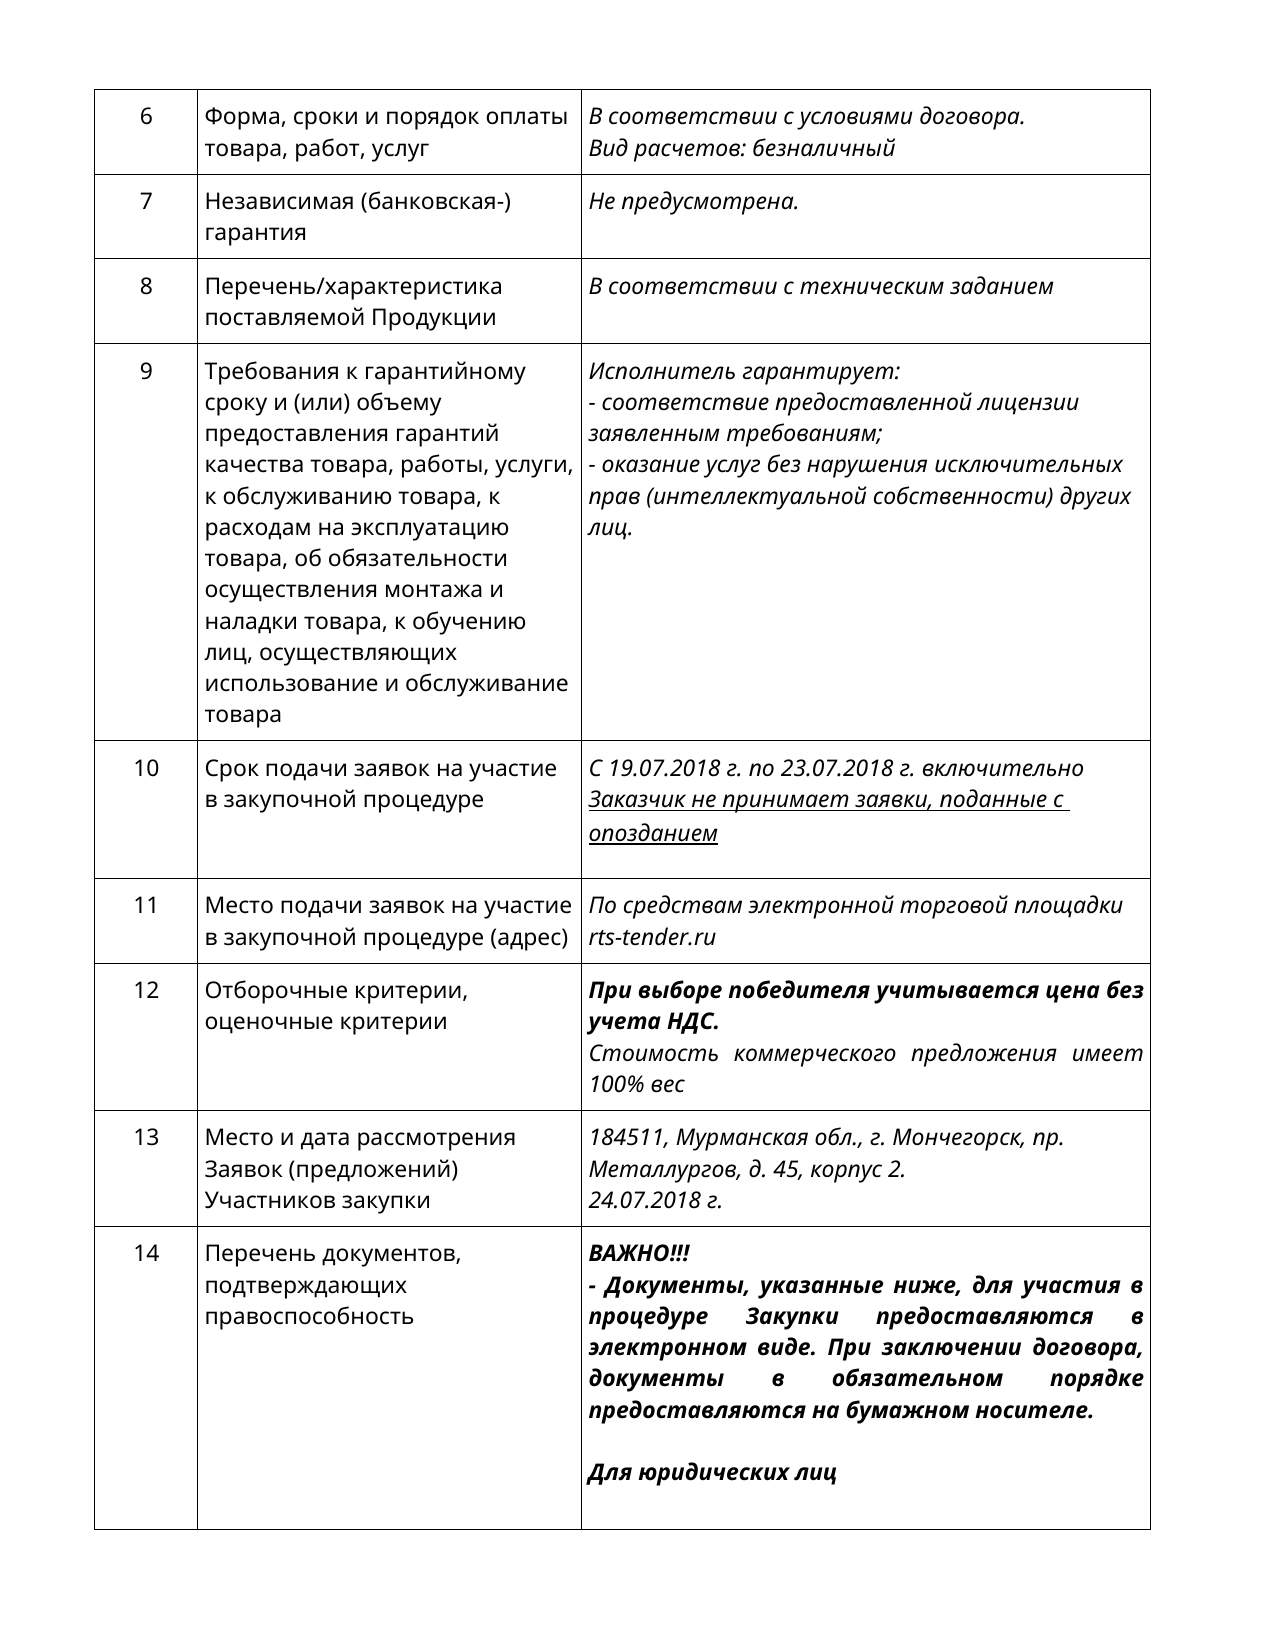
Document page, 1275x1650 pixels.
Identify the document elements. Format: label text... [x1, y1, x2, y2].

table_cell Не предусмотрена. [582, 175, 1150, 258]
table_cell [582, 1227, 1150, 1529]
table_cell Место и дата рассмотрения Заявок (предложений) Участников закупки [198, 1111, 581, 1226]
table_cell При выборе победителя учитывается цена без учета НДС. Стоимость коммерческого предложения имеет 100% вес [582, 964, 1150, 1110]
table_cell С 19.07.2018 г. по 23.07.2018 г. включительно Заказчик не принимает заявки, поданные с опозданием [582, 741, 1150, 878]
table_cell Независимая (банковская-) гарантия [198, 175, 581, 258]
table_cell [198, 1227, 581, 1529]
table_cell 6 [95, 90, 197, 173]
table_cell 9 [95, 344, 197, 740]
table_cell 10 [95, 741, 197, 878]
table_cell Исполнитель гарантирует: - соответствие предоставленной лицензии заявленным требованиям; - оказание услуг без нарушения исключительных прав (интеллектуальной собственности) других лиц. [582, 344, 1150, 740]
table_cell Срок подачи заявок на участие в закупочной процедуре [198, 741, 581, 878]
table_cell Место подачи заявок на участие в закупочной процедуре (адрес) [198, 879, 581, 962]
table_cell Требования к гарантийному сроку и (или) объему предоставления гарантий качества товара, работы, услуги, к обслуживанию товара, к расходам на эксплуатацию товара, об обязательности осуществления монтажа и наладки товара, к обучению лиц, осуществляющих использование и обслуживание товара [198, 344, 581, 740]
table_cell По средствам электронной торговой площадки rts-tender.ru [582, 879, 1150, 962]
table_cell 12 [95, 964, 197, 1110]
table_cell 7 [95, 175, 197, 258]
table_cell 14 [95, 1227, 197, 1529]
table_cell Форма, сроки и порядок оплаты товара, работ, услуг [198, 90, 581, 173]
table_cell 8 [95, 259, 197, 343]
table_cell Отборочные критерии, оценочные критерии [198, 964, 581, 1110]
table_cell В соответствии с техническим заданием [582, 259, 1150, 343]
table_cell 184511, Мурманская обл., г. Мончегорск, пр. Металлургов, д. 45, корпус 2. 24.07.2018 г. [582, 1111, 1150, 1226]
table_cell Перечень/характеристика поставляемой Продукции [198, 259, 581, 343]
table_cell 13 [95, 1111, 197, 1226]
table_cell 11 [95, 879, 197, 962]
table_cell В соответствии с условиями договора. Вид расчетов: безналичный [582, 90, 1150, 173]
